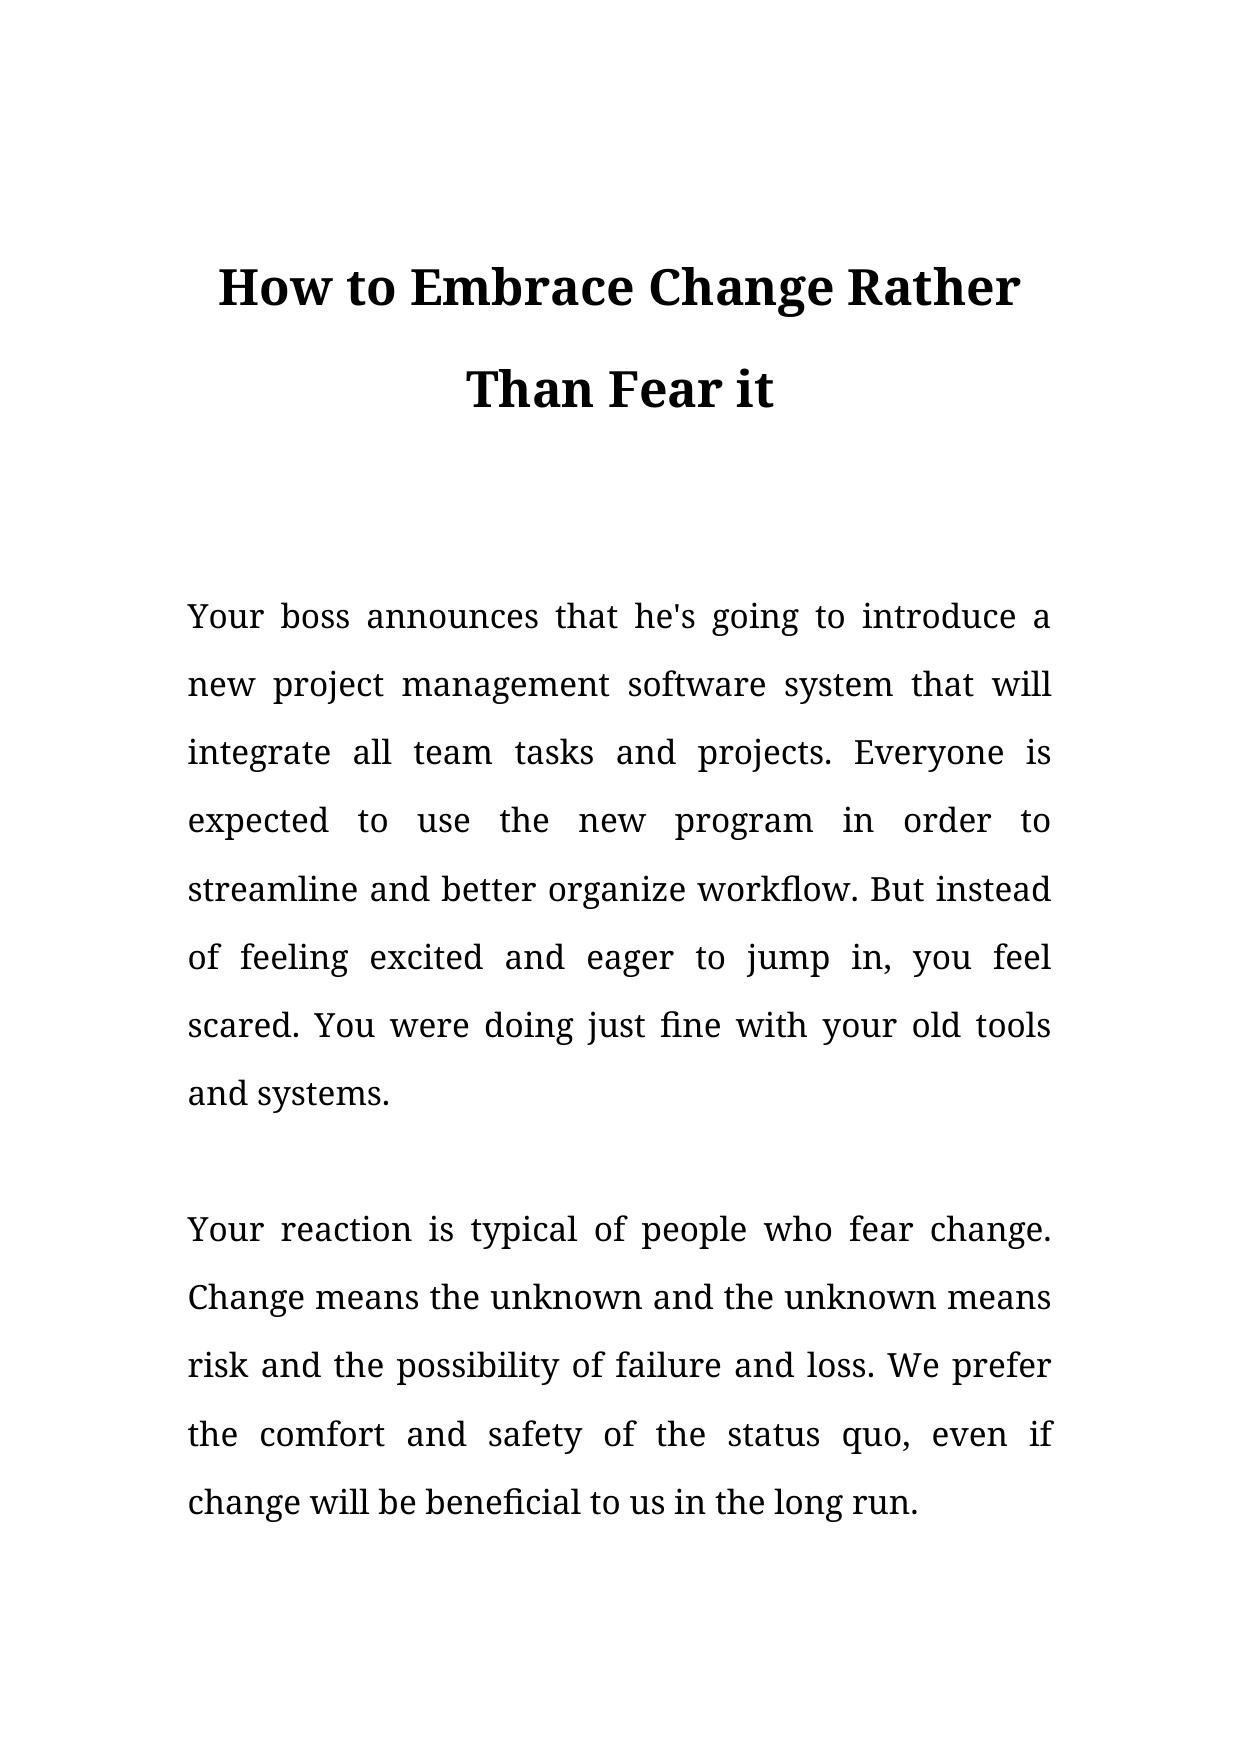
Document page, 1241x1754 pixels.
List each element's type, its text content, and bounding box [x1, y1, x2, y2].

text Your reaction is typical of people who fear change. Change means the unknown and the unknown means risk and the possibility of failure and loss. We prefer the comfort and safety of the status quo, even if change will be beneficial to us in the long run. [187, 1206, 1053, 1524]
text How to Embrace Change Rather Than Fear it [187, 252, 1053, 422]
text Your boss announces that he's going to introduce a new project management software system that will integrate all team tasks and projects. Everyone is expected to use the new program in order to streamline and better organize workflow. But instead of feeling excited and eager to jump in, you feel scared. You were doing just fine with your old tools and systems. [187, 593, 1053, 1115]
